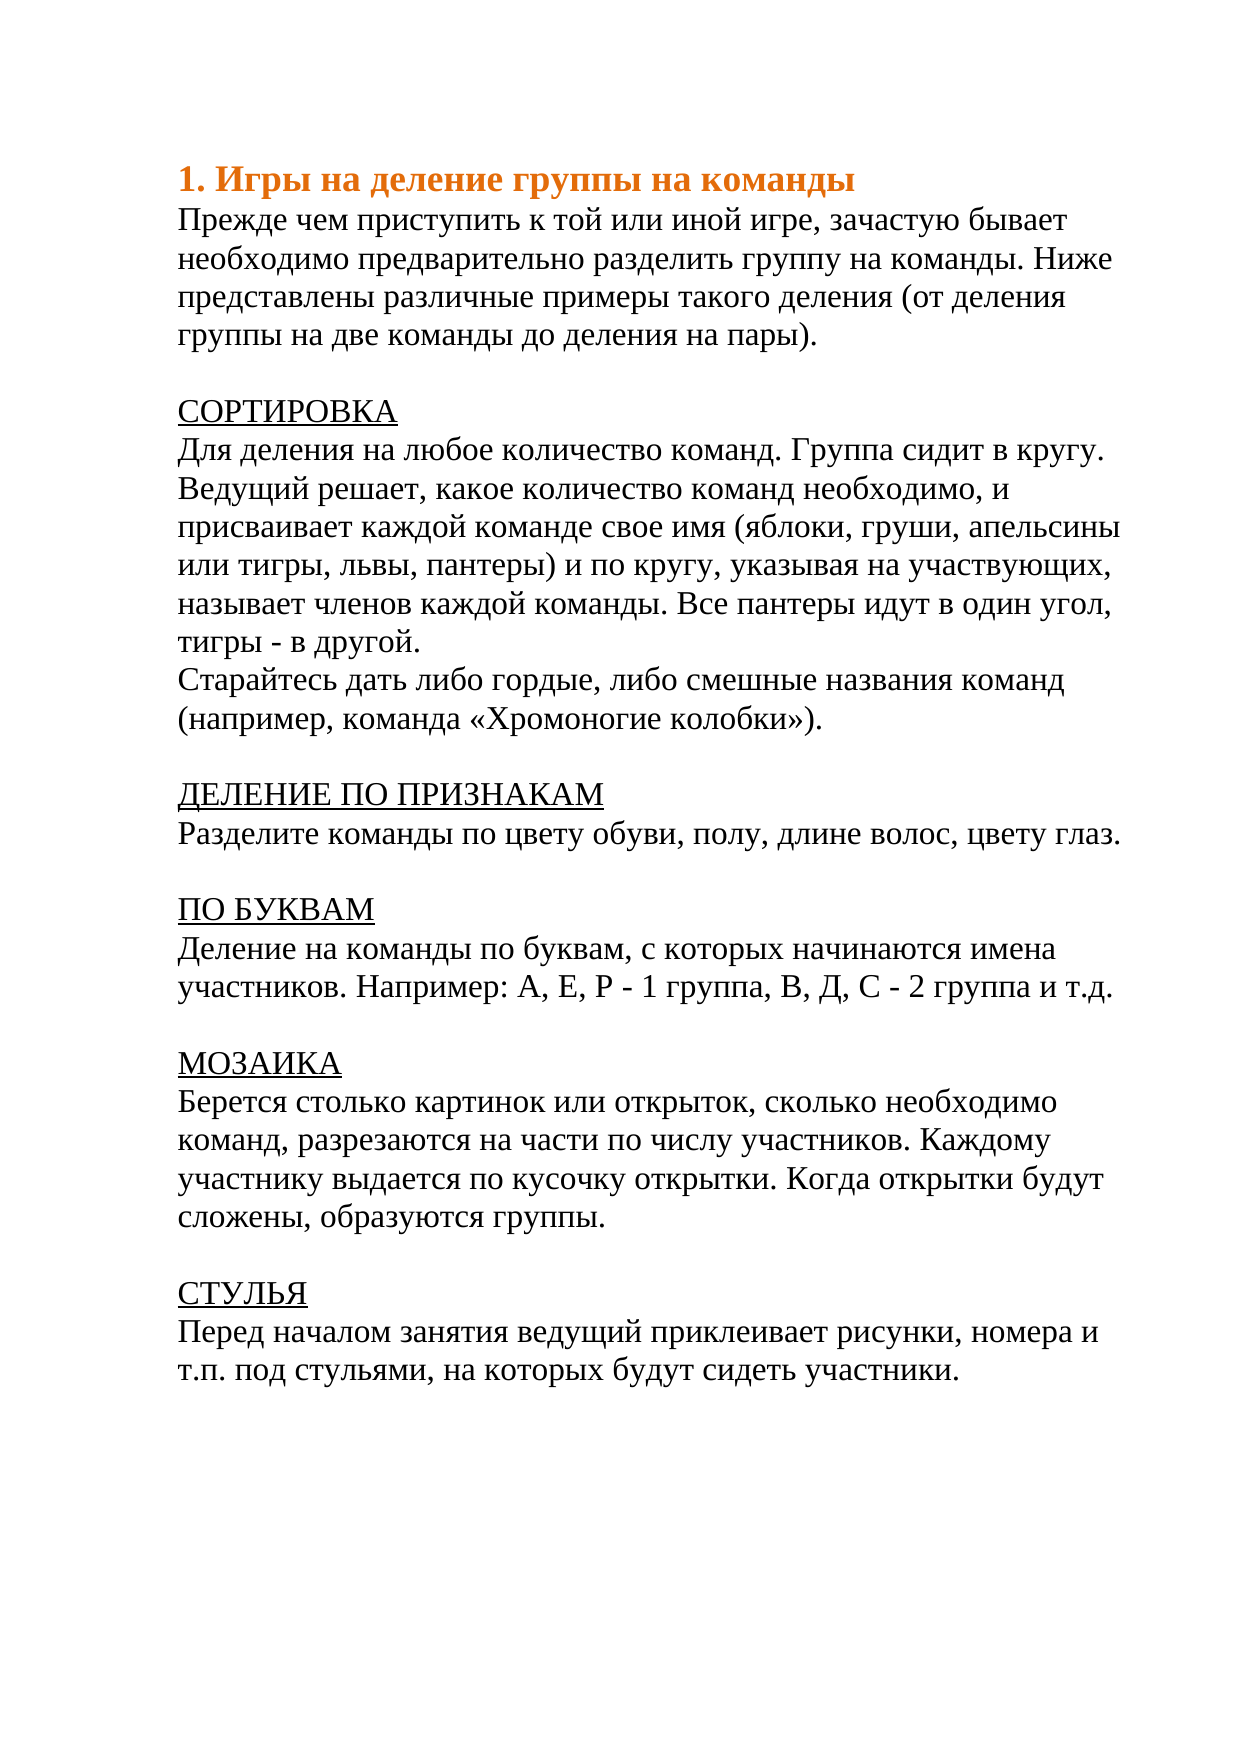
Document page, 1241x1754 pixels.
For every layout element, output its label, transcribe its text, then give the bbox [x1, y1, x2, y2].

text 1. Игры на деление группы на команды Прежде чем приступить к той или иной игре, зачастую бывает необходимо предварительно разделить группу на команды. Ниже представлены различные примеры такого деления (от деления группы на две команды до деления на пары). СОРТИРОВКА Для деления на любое количество команд. Группа сидит в кругу. Ведущий решает, какое количество команд необходимо, и присваивает каждой команде свое имя (яблоки, груши, апельсины или тигры, львы, пантеры) и по кругу, указывая на участвующих, называет членов каждой команды. Все пантеры идут в один угол, тигры - в другой. Старайтесь дать либо гордые, либо смешные названия команд (например, команда «Хромоногие колобки»). ДЕЛЕНИЕ ПО ПРИЗНАКАМ Разделите команды по цвету обуви, полу, длине волос, цвету глаз. ПО БУКВАМ Деление на команды по буквам, с которых начинаются имена участников. Например: А, Е, Р - 1 группа, В, Д, С - 2 группа и т.д. МОЗАИКА Берется столько картинок или открыток, сколько необходимо команд, разрезаются на части по числу участников. Каждому участнику выдается по кусочку открытки. Когда открытки будут сложены, образуются группы. СТУЛЬЯ Перед началом занятия ведущий приклеивает рисунки, номера и т.п. под стульями, на которых будут сидеть участники. [177, 118, 1152, 1416]
